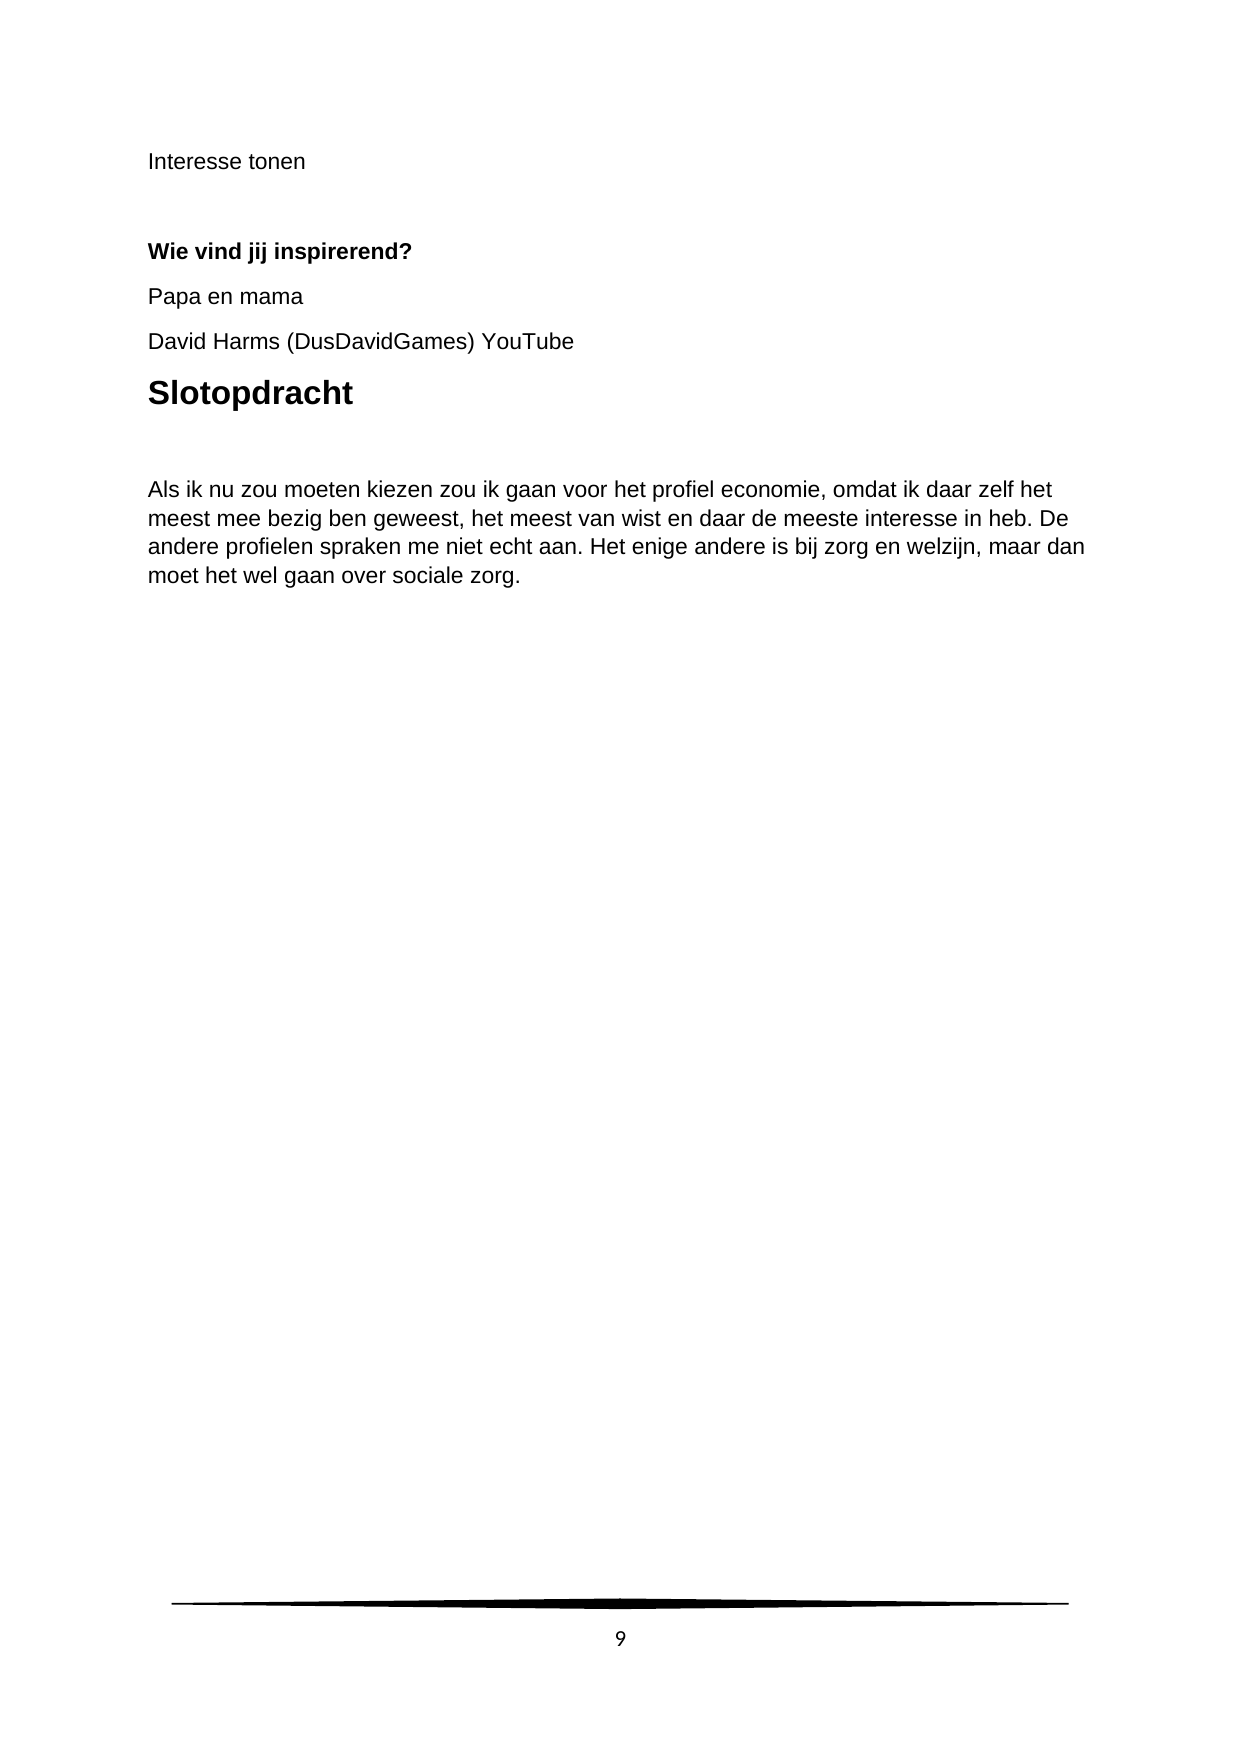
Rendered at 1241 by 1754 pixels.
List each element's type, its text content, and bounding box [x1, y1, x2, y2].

text David Harms (DusDavidGames) YouTube [148, 328, 1093, 354]
text Wie vind jij inspirerend? [148, 238, 1093, 264]
text Als ik nu zou moeten kiezen zou ik gaan voor het profiel economie, omdat ik daar zelf het meest mee bezig ben geweest, het meest van wist en daar de meeste interesse in heb. De andere profielen spraken me niet echt aan. Het enige andere is bij zorg en welzijn, maar dan moet het wel gaan over sociale zorg. [148, 476, 1093, 588]
text Interesse tonen [148, 148, 1093, 174]
text Slotopdracht [148, 373, 1093, 412]
text Papa en mama [148, 283, 1093, 309]
